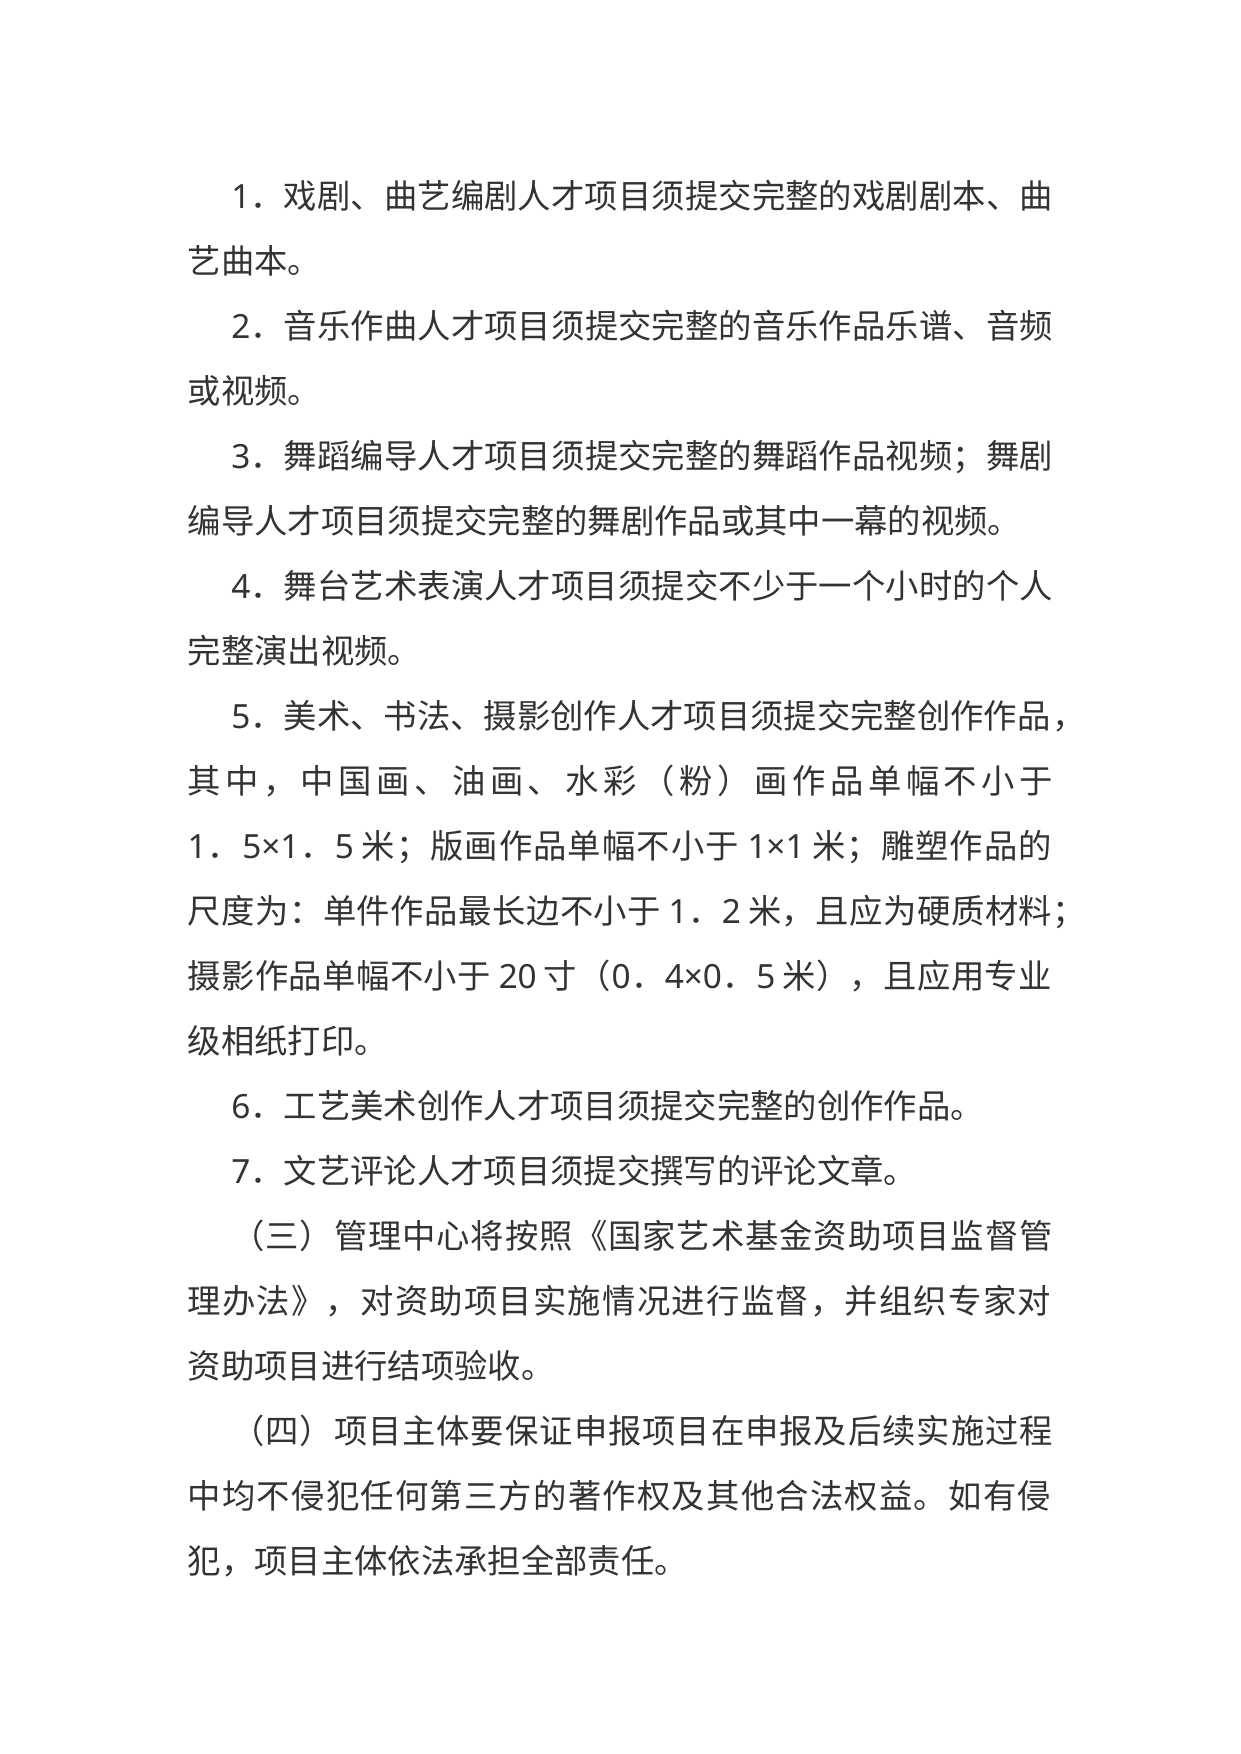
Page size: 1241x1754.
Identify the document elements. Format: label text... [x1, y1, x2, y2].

text 2．音乐作曲人才项目须提交完整的音乐作品乐谱、音频或视频。 [187, 292, 1053, 422]
text 1．戏剧、曲艺编剧人才项目须提交完整的戏剧剧本、曲艺曲本。 [187, 162, 1053, 292]
text 4．舞台艺术表演人才项目须提交不少于一个小时的个人完整演出视频。 [187, 552, 1053, 682]
text 5．美术、书法、摄影创作人才项目须提交完整创作作品，其中，中国画、油画、水彩（粉）画作品单幅不小于1．5×1．5米；版画作品单幅不小于1×1米；雕塑作品的尺度为：单件作品最长边不小于1．2米，且应为硬质材料；摄影作品单幅不小于20寸（0．4×0．5米），且应用专业级相纸打印。 [187, 682, 1053, 1072]
text 7．文艺评论人才项目须提交撰写的评论文章。 [187, 1137, 1053, 1202]
text 3．舞蹈编导人才项目须提交完整的舞蹈作品视频；舞剧编导人才项目须提交完整的舞剧作品或其中一幕的视频。 [187, 422, 1053, 552]
text （四）项目主体要保证申报项目在申报及后续实施过程中均不侵犯任何第三方的著作权及其他合法权益。如有侵犯，项目主体依法承担全部责任。 [187, 1397, 1053, 1592]
text （三）管理中心将按照《国家艺术基金资助项目监督管理办法》，对资助项目实施情况进行监督，并组织专家对资助项目进行结项验收。 [187, 1202, 1053, 1397]
text 6．工艺美术创作人才项目须提交完整的创作作品。 [187, 1072, 1053, 1137]
